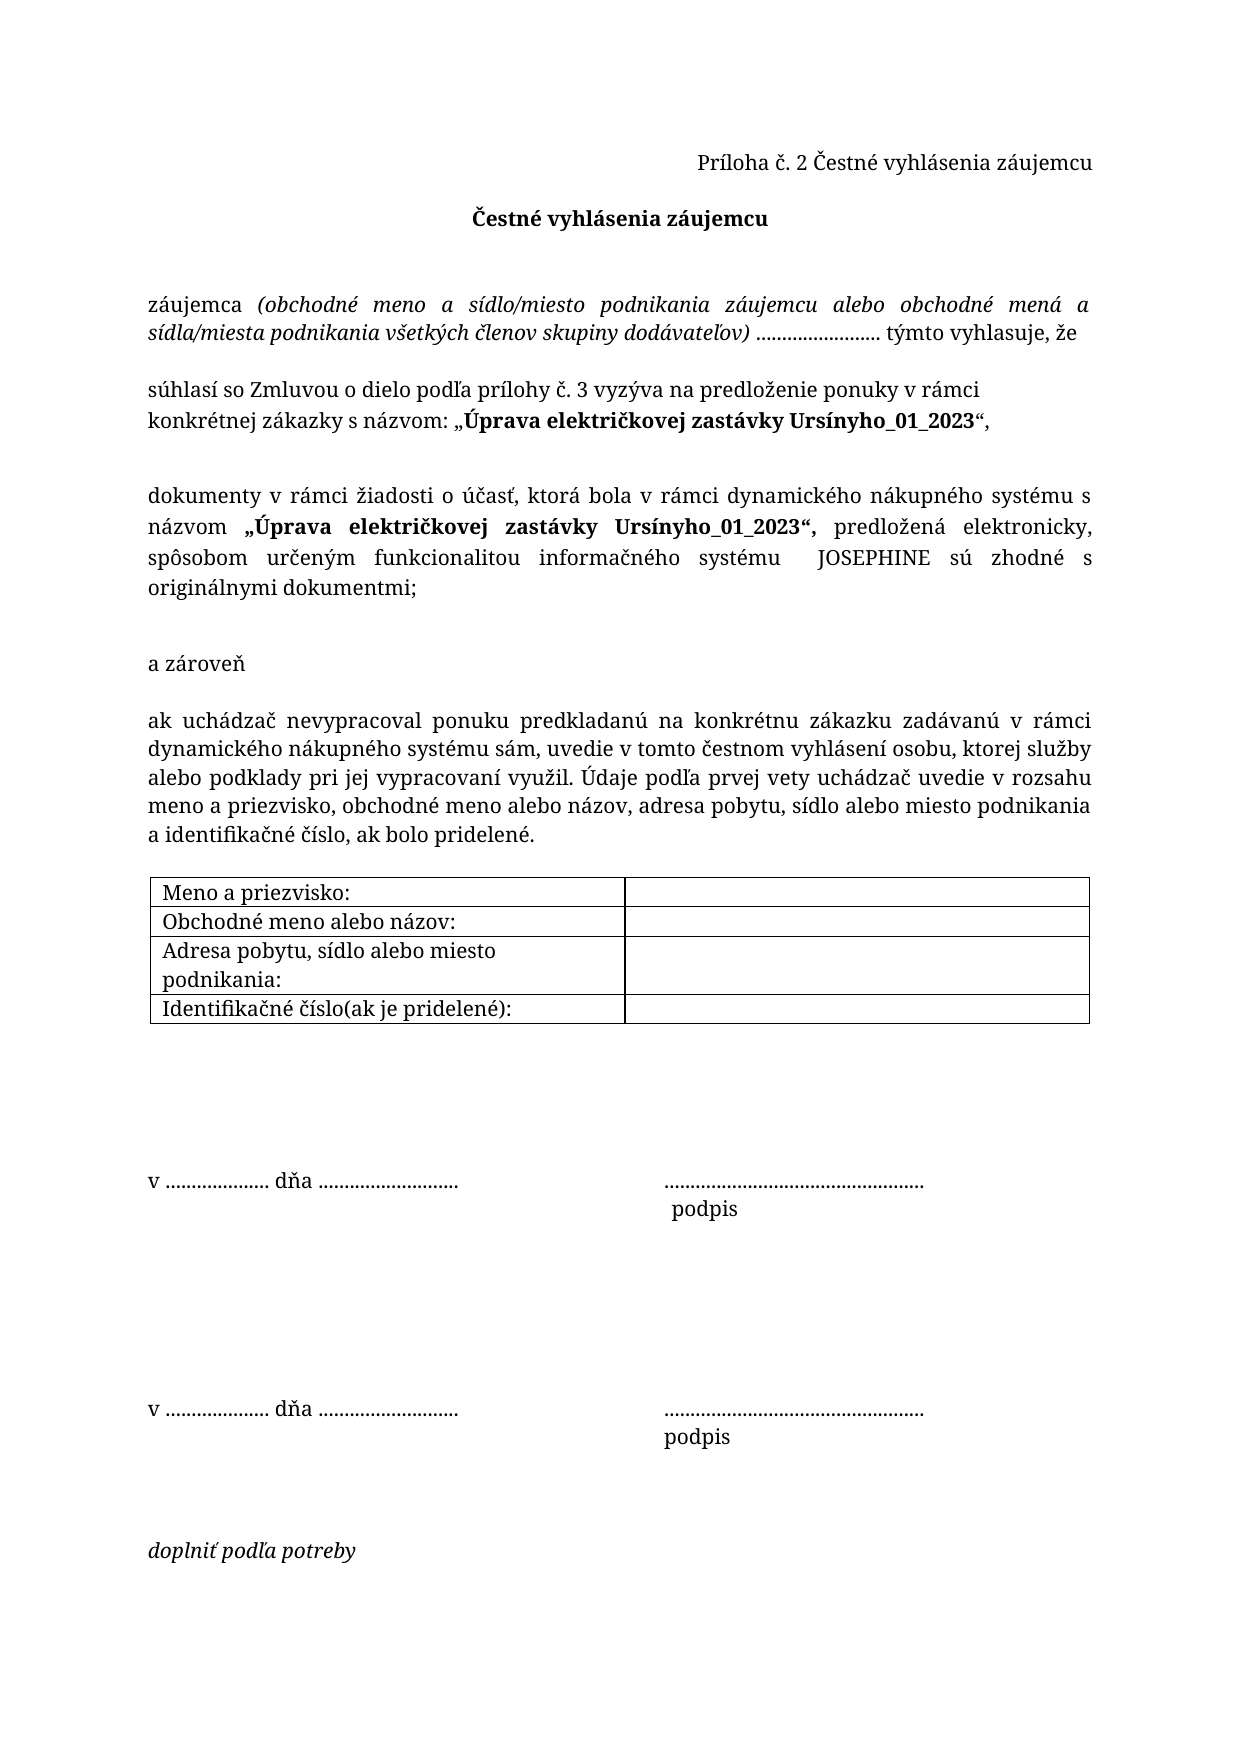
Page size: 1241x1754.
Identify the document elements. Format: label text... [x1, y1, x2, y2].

table_cell Adresa pobytu, sídlo alebo miesto podnikania: [151, 937, 624, 993]
table_header [626, 878, 1089, 906]
text Čestné vyhlásenia záujemcu [148, 204, 1093, 233]
text a zároveň [148, 649, 1093, 677]
table_cell Obchodné meno alebo názov: [151, 907, 624, 936]
table_cell [626, 995, 1089, 1023]
text ak uchádzač nevypracoval ponuku predkladanú na konkrétnu zákazku zadávanú v rámci dynamického nákupného systému sám, uvedie v tomto čestnom vyhlásení osobu, ktorej služby alebo podklady pri jej vypracovaní využil. Údaje podľa prvej vety uchádzač uvedie v rozsahu meno a priezvisko, obchodné meno alebo názov, adresa pobytu, sídlo alebo miesto podnikania a identifikačné číslo, ak bolo pridelené. [148, 706, 1093, 848]
text Príloha č. 2 Čestné vyhlásenia záujemcu [148, 148, 1093, 176]
text záujemca (obchodné meno a sídlo/miesto podnikania záujemcu alebo obchodné mená a sídla/miesta podnikania všetkých členov skupiny dodávateľov) ........................ týmto vyhlasuje, že [148, 290, 1093, 347]
table_header Meno a priezvisko: [151, 878, 624, 906]
text v .................... dňa ........................... .................................................. [148, 1394, 1093, 1422]
table_cell [626, 907, 1089, 936]
text v .................... dňa ........................... .................................................. [148, 1166, 1093, 1194]
table_cell [626, 937, 1089, 993]
text súhlasí so Zmluvou o dielo podľa prílohy č. 3 vyzýva na predloženie ponuky v rámci konkrétnej zákazky s názvom: „Úprava električkovej zastávky Ursínyho_01_2023“, [148, 375, 1093, 434]
text dokumenty v rámci žiadosti o účasť, ktorá bola v rámci dynamického nákupného systému s názvom „Úprava električkovej zastávky Ursínyho_01_2023“, predložená elektronicky, spôsobom určeným funkcionalitou informačného systému JOSEPHINE sú zhodné s originálnymi dokumentmi; [148, 481, 1093, 602]
text podpis [148, 1422, 1093, 1451]
text doplniť podľa potreby [148, 1536, 1093, 1564]
text podpis [148, 1194, 1093, 1223]
table_cell Identifikačné číslo(ak je pridelené): [151, 995, 624, 1023]
